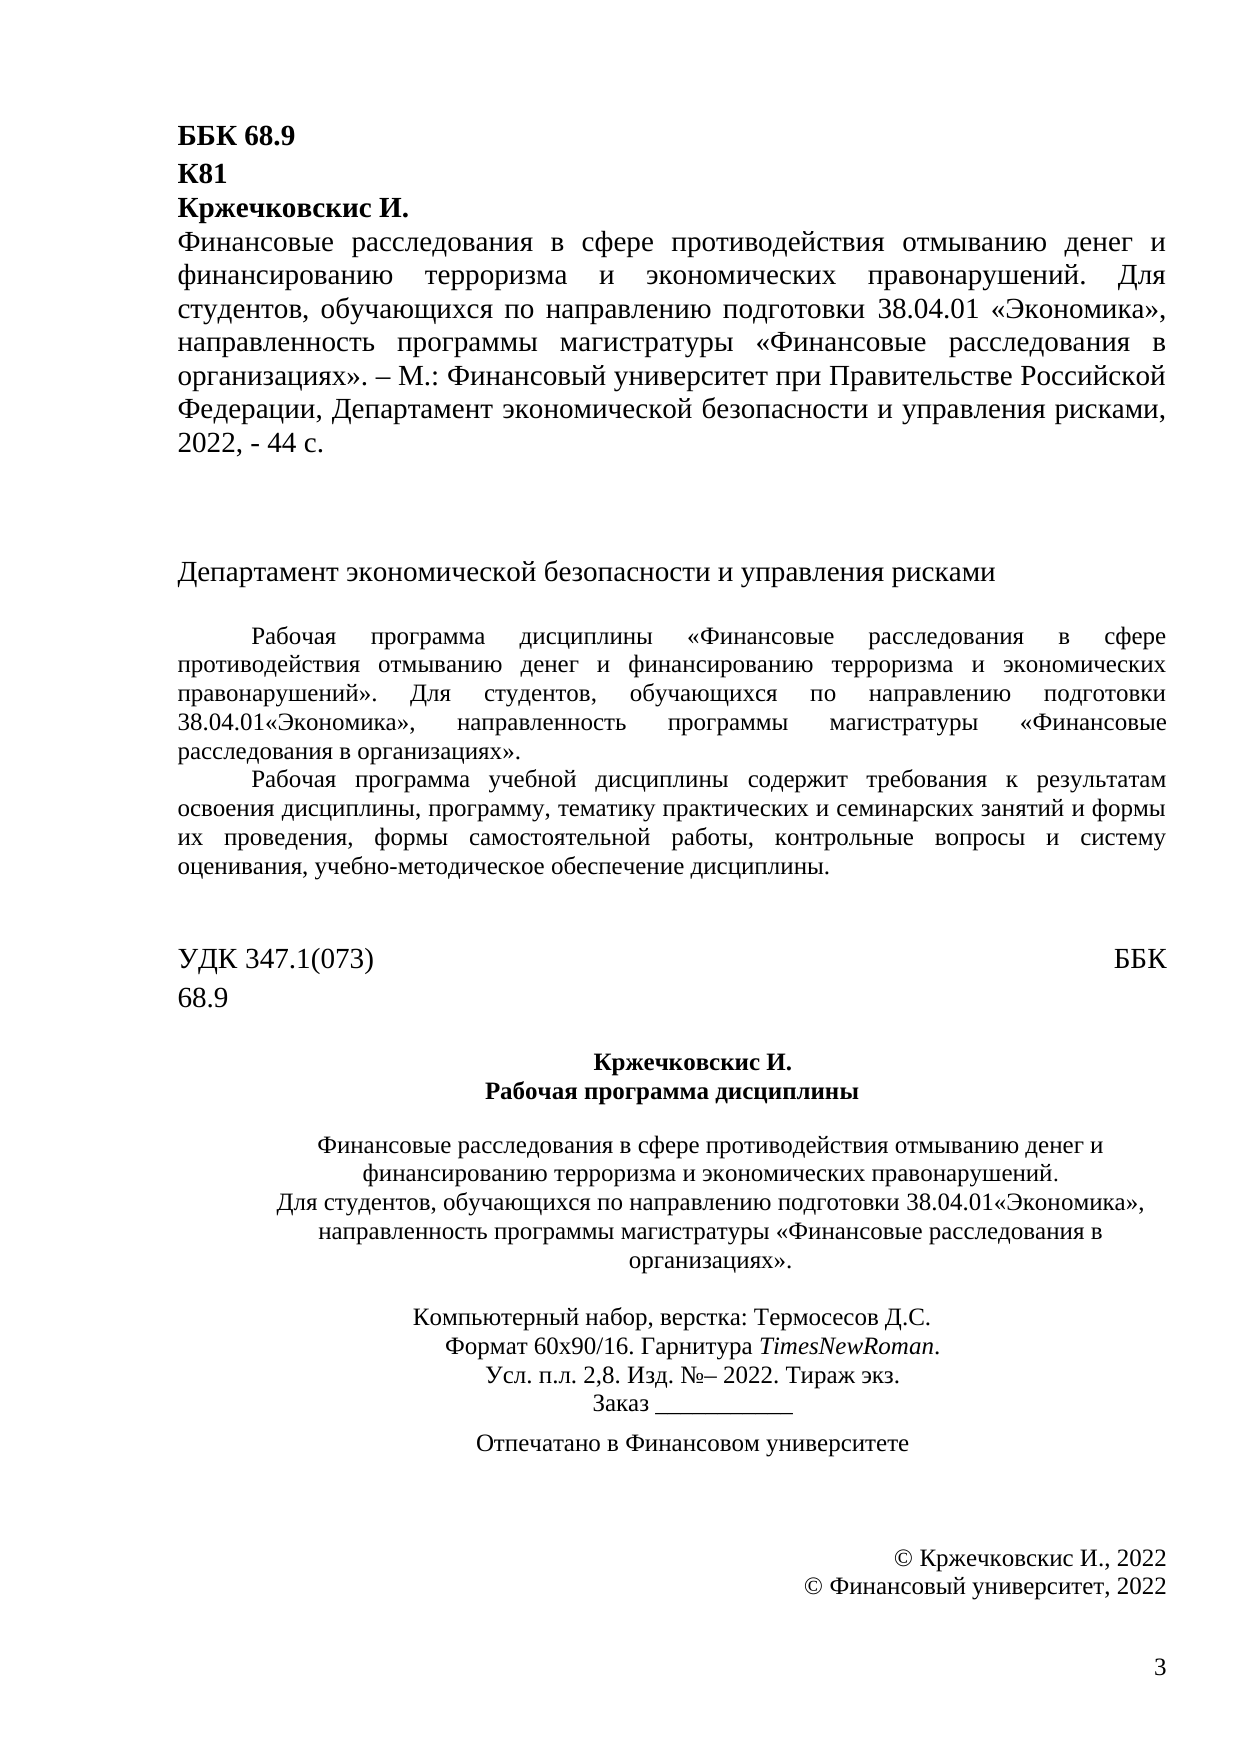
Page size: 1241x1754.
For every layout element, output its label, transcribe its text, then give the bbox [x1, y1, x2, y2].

text Кржечковскис И. [177, 1047, 1167, 1076]
text Финансовые расследования в сфере противодействия отмыванию денег и финансированию терроризма и экономических правонарушений. Для студентов, обучающихся по направлению подготовки 38.04.01 «Экономика», направленность программы магистратуры «Финансовые расследования в организациях». – М.: Финансовый университет при Правительстве Российской Федерации, Департамент экономической безопасности и управления рисками, 2022, - 44 с. [177, 224, 1167, 458]
text Заказ ___________ [177, 1388, 1167, 1417]
text Финансовый университет, 2022 [177, 1571, 1167, 1600]
text Кржечковскис И., 2022 [177, 1543, 1167, 1571]
text Для студентов, обучающихся по направлению подготовки 38.04.01«Экономика», направленность программы магистратуры «Финансовые расследования в организациях». [254, 1187, 1167, 1273]
text ББК 68.9 [177, 118, 1167, 152]
text Компьютерный набор, верстка: Термосесов Д.С. [177, 1302, 1167, 1331]
text Усл. п.л. 2,8. Изд. №– 2022. Тираж экз. [177, 1360, 1167, 1388]
text Департамент экономической безопасности и управления рисками [177, 554, 1167, 587]
text Отпечатано в Финансовом университете [177, 1428, 1167, 1456]
text Рабочая программа дисциплины [177, 1076, 1167, 1104]
text Рабочая программа дисциплины «Финансовые расследования в сфере противодействия отмыванию денег и финансированию терроризма и экономических правонарушений». Для студентов, обучающихся по направлению подготовки 38.04.01«Экономика», направленность программы магистратуры «Финансовые расследования в организациях». [177, 621, 1167, 764]
text Формат 60х90/16. Гарнитура TimesNewRoman. [177, 1331, 1167, 1360]
text Финансовые расследования в сфере противодействия отмыванию денег и финансированию терроризма и экономических правонарушений. [254, 1130, 1167, 1187]
text Кржечковскис И. [177, 190, 1167, 224]
text Рабочая программа учебной дисциплины содержит требования к результатам освоения дисциплины, программу, тематику практических и семинарских занятий и формы их проведения, формы самостоятельной работы, контрольные вопросы и систему оценивания, учебно-методическое обеспечение дисциплины. [177, 764, 1167, 879]
text УДК 347.1(073) ББК 68.9 [177, 941, 1167, 1013]
text К81 [177, 157, 1167, 190]
